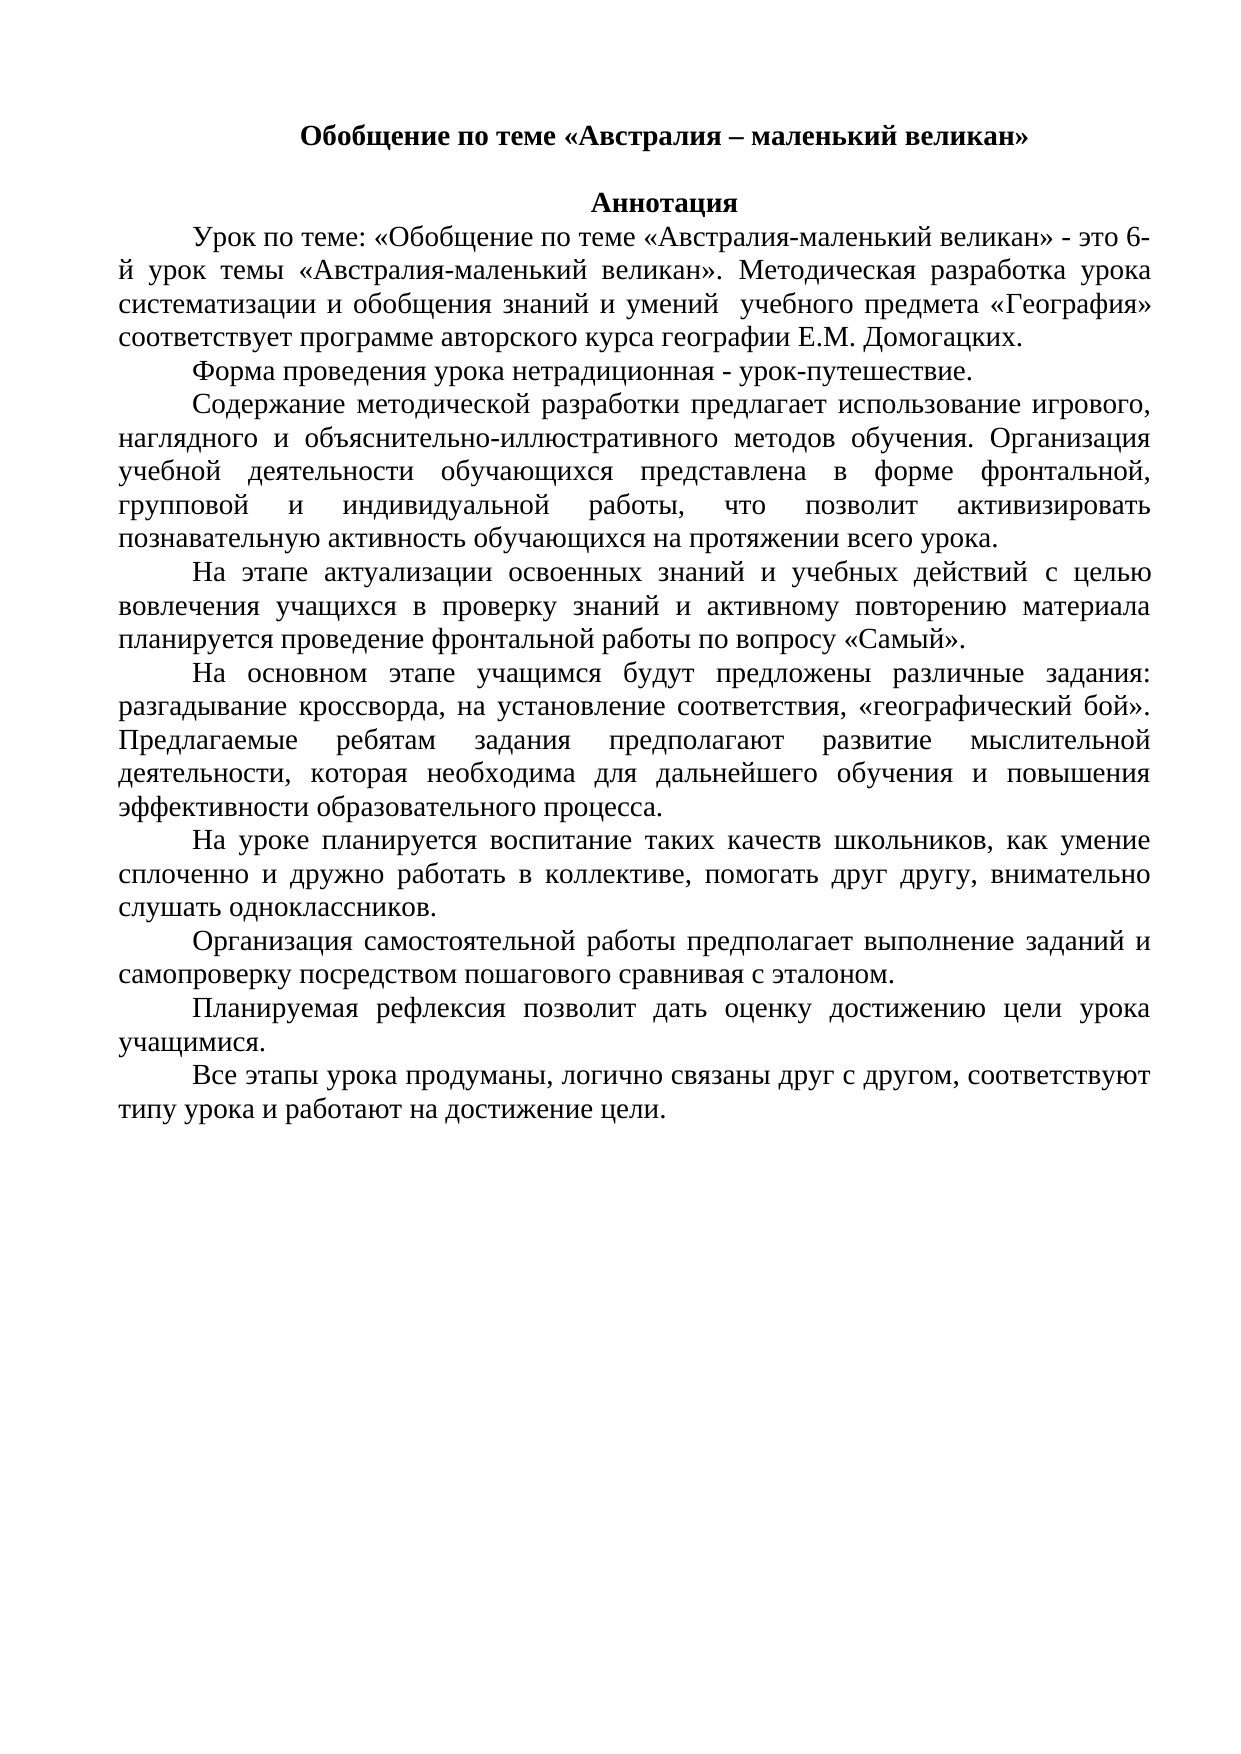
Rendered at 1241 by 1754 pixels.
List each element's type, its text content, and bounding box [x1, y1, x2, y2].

text Организация самостоятельной работы предполагает выполнение заданий и самопроверку посредством пошагового сравнивая с эталоном. [118, 923, 1152, 990]
text На уроке планируется воспитание таких качеств школьников, как умение сплоченно и дружно работать в коллективе, помогать друг другу, внимательно слушать одноклассников. [118, 822, 1152, 923]
text На этапе актуализации освоенных знаний и учебных действий с целью вовлечения учащихся в проверку знаний и активному повторению материала планируется проведение фронтальной работы по вопросу «Самый». [118, 554, 1152, 655]
text Содержание методической разработки предлагает использование игрового, наглядного и объяснительно-иллюстративного методов обучения. Организация учебной деятельности обучающихся представлена в форме фронтальной, групповой и индивидуальной работы, что позволит активизировать познавательную активность обучающихся на протяжении всего урока. [118, 386, 1152, 554]
text Аннотация [177, 185, 1152, 219]
text Обобщение по теме «Австралия – маленький великан» [177, 118, 1152, 152]
text Все этапы урока продуманы, логично связаны друг с другом, соответствуют типу урока и работают на достижение цели. [118, 1057, 1152, 1124]
text Планируемая рефлексия позволит дать оценку достижению цели урока учащимися. [118, 990, 1152, 1057]
text На основном этапе учащимся будут предложены различные задания: разгадывание кроссворда, на установление соответствия, «географический бой». Предлагаемые ребятам задания предполагают развитие мыслительной деятельности, которая необходима для дальнейшего обучения и повышения эффективности образовательного процесса. [118, 655, 1152, 822]
text Урок по теме: «Обобщение по теме «Австралия-маленький великан» - это 6-й урок темы «Австралия-маленький великан». Методическая разработка урока систематизации и обобщения знаний и умений учебного предмета «География» соответствует программе авторского курса географии Е.М. Домогацких. [118, 219, 1152, 353]
text Форма проведения урока нетрадиционная - урок-путешествие. [118, 353, 1152, 386]
